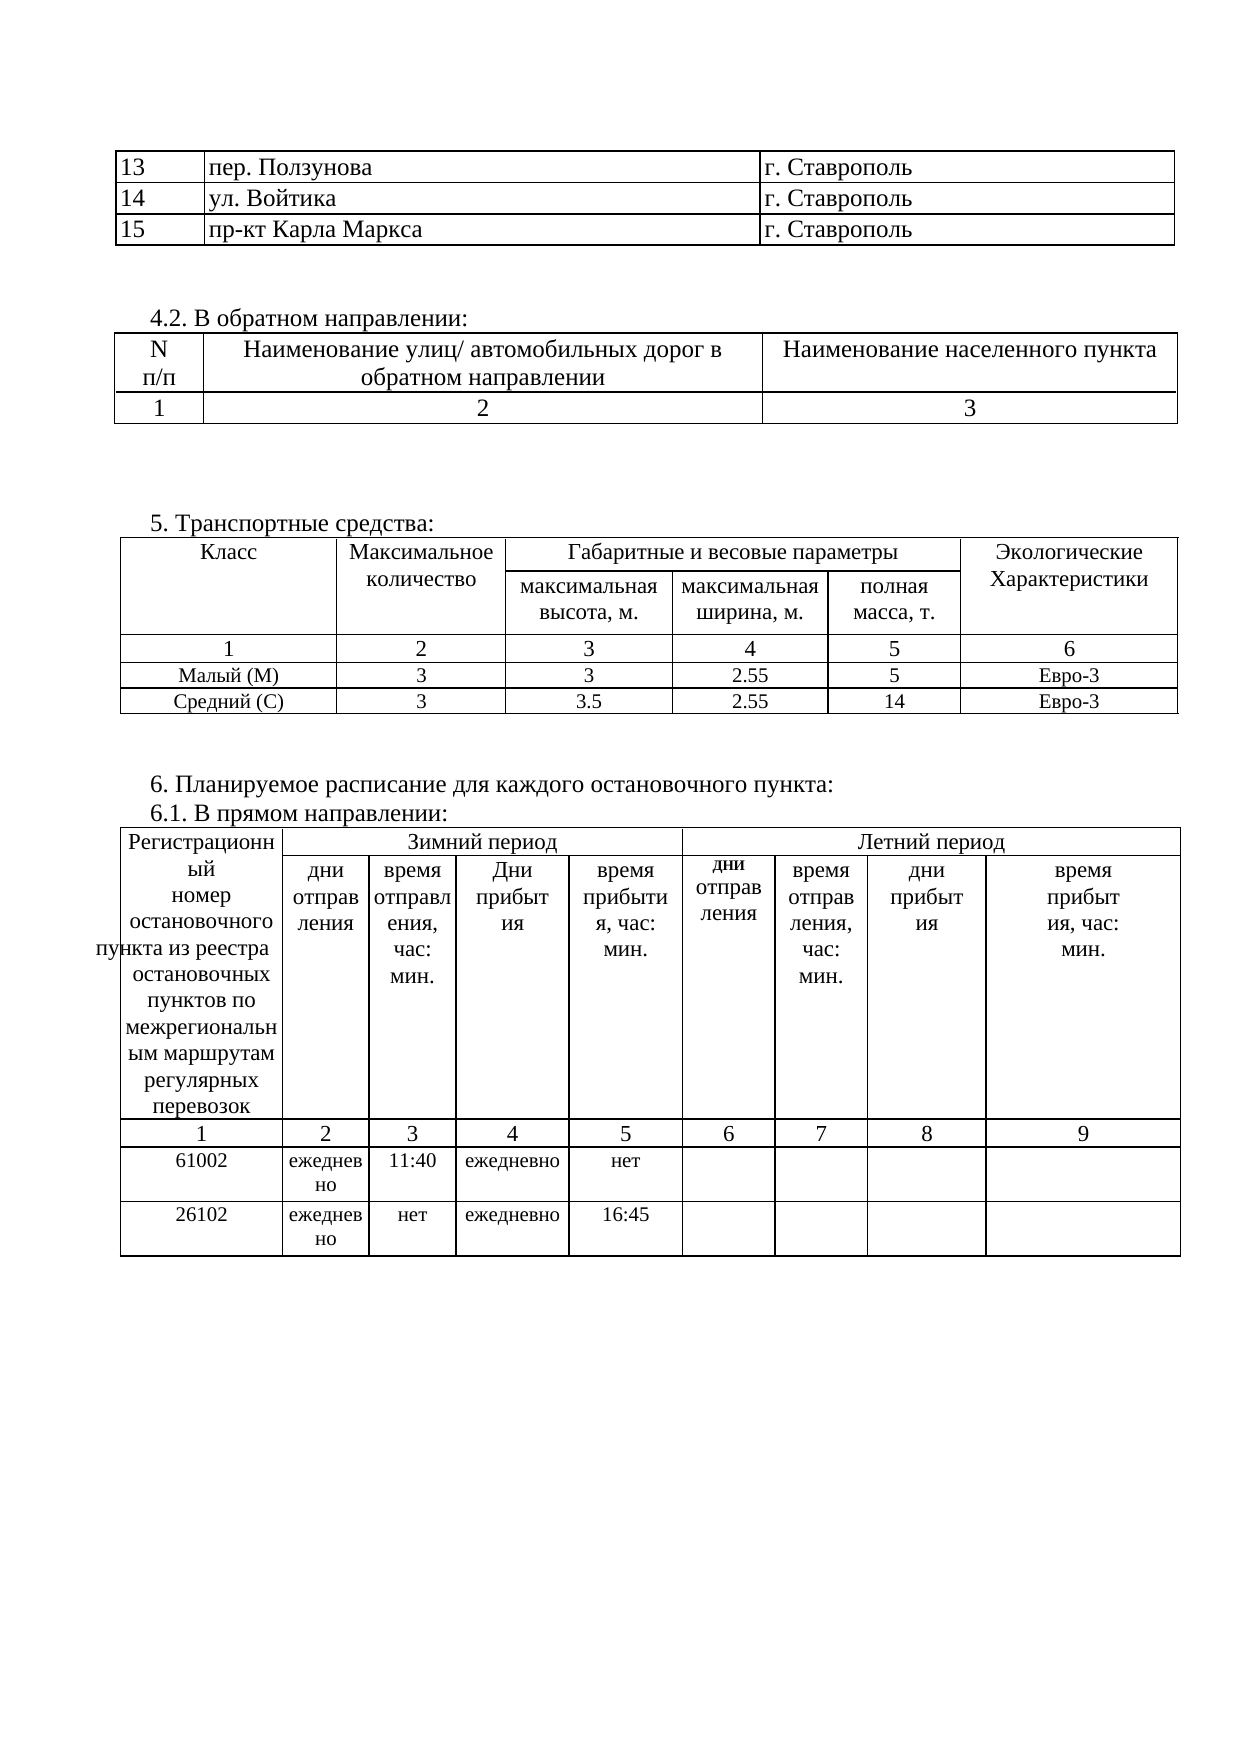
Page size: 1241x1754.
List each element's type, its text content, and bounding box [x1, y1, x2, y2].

table_cell дни прибыт ия [868, 856, 985, 1118]
table_cell 14 [117, 183, 204, 213]
table_cell 11:40 [370, 1148, 455, 1201]
table_cell 4 [457, 1120, 568, 1146]
table_cell 3 [506, 635, 672, 661]
table_header N п/п [115, 334, 203, 391]
table_cell 2 [337, 635, 505, 661]
table_cell 3 [506, 663, 672, 687]
table_cell 7 [776, 1120, 867, 1146]
table_cell 4 [673, 635, 827, 661]
table_cell 15 [117, 215, 204, 244]
table_header Регистрационный номер остановочного пункта из реестра остановочных пунктов по межрегиональным маршрутам регулярных перевозок [121, 828, 282, 1118]
table_cell ежедневно [283, 1148, 368, 1201]
table_cell [776, 1202, 867, 1255]
table_cell нет [570, 1148, 682, 1201]
table_cell 13 [117, 152, 204, 181]
table_cell 9 [987, 1120, 1180, 1146]
table_header Экологические Характеристики [961, 538, 1177, 633]
table_cell [868, 1202, 985, 1255]
table_cell время отправл ения, час: мин. [370, 856, 455, 1118]
table_cell [683, 1148, 774, 1201]
table_header Летний период [683, 828, 1180, 855]
table_cell 5 [829, 635, 960, 661]
table_cell [868, 1148, 985, 1201]
table_cell 5 [829, 663, 960, 687]
text 5. Транспортные средства: [150, 508, 1090, 537]
table_header Габаритные и весовые параметры [506, 538, 960, 570]
table_cell 2.55 [673, 663, 827, 687]
table_cell дни отправ ления [283, 856, 368, 1118]
table_cell время прибыт ия, час: мин. [987, 856, 1180, 1118]
table_cell 1 [121, 1120, 282, 1146]
table_cell 1 [121, 635, 336, 661]
table_cell 3 [337, 663, 505, 687]
table_cell максимальная ширина, м. [673, 572, 827, 633]
table_header Наименование населенного пункта [763, 334, 1177, 391]
table_cell ежедневно [283, 1202, 368, 1255]
table_cell 3 [763, 391, 1177, 423]
table_cell [683, 1202, 774, 1255]
table_cell 3 [370, 1120, 455, 1146]
table_cell ул. Войтика [205, 183, 759, 213]
table_cell 8 [868, 1120, 985, 1146]
table_header Наименование улиц/ автомобильных дорог в обратном направлении [204, 334, 762, 391]
table_cell 2 [204, 393, 762, 423]
table_cell 14 [829, 689, 960, 713]
text 4.2. В обратном направлении: [150, 303, 1090, 332]
table_cell время прибыти я, час: мин. [570, 856, 682, 1118]
table_cell максимальная высота, м. [506, 572, 672, 633]
table_cell 6 [961, 635, 1177, 661]
table_cell ДНИ отправ ления [683, 856, 774, 1118]
table_cell 1 [115, 392, 203, 423]
table_cell Малый (М) [121, 663, 336, 687]
table_cell 2.55 [673, 689, 827, 713]
table_cell время отправ ления, час: мин. [776, 856, 867, 1118]
table_cell г. Ставрополь [761, 183, 1174, 213]
table_cell ежедневно [457, 1148, 568, 1201]
table_cell Евро-3 [961, 689, 1177, 713]
table_cell полная масса, т. [829, 572, 960, 633]
table_cell [987, 1202, 1180, 1255]
table_cell Средний (С) [121, 689, 336, 713]
table_cell Дни прибыт ия [457, 856, 568, 1118]
table_header Максимальное количество [337, 538, 505, 633]
table_cell 26102 [121, 1202, 282, 1255]
table_cell [776, 1148, 867, 1201]
table_header Зимний период [283, 828, 682, 855]
table_cell 5 [570, 1120, 682, 1146]
text 6.1. В прямом направлении: [150, 798, 1090, 827]
table_cell г. Ставрополь [761, 152, 1174, 181]
table_cell нет [370, 1202, 455, 1255]
table_cell ежедневно [457, 1202, 568, 1255]
table_cell Евро-3 [961, 663, 1177, 687]
table_cell 16:45 [570, 1202, 682, 1255]
table_cell 3 [337, 689, 505, 713]
table_cell пр-кт Карла Маркса [205, 215, 759, 244]
table_cell 6 [683, 1120, 774, 1146]
table_header Класс [121, 538, 336, 633]
table_cell пер. Ползунова [205, 152, 759, 181]
table_cell 2 [283, 1120, 368, 1146]
table_cell [987, 1148, 1180, 1201]
text 6. Планируемое расписание для каждого остановочного пункта: [150, 769, 1090, 798]
table_cell 61002 [121, 1148, 282, 1201]
table_cell г. Ставрополь [761, 215, 1174, 244]
table_cell 3.5 [506, 689, 672, 713]
